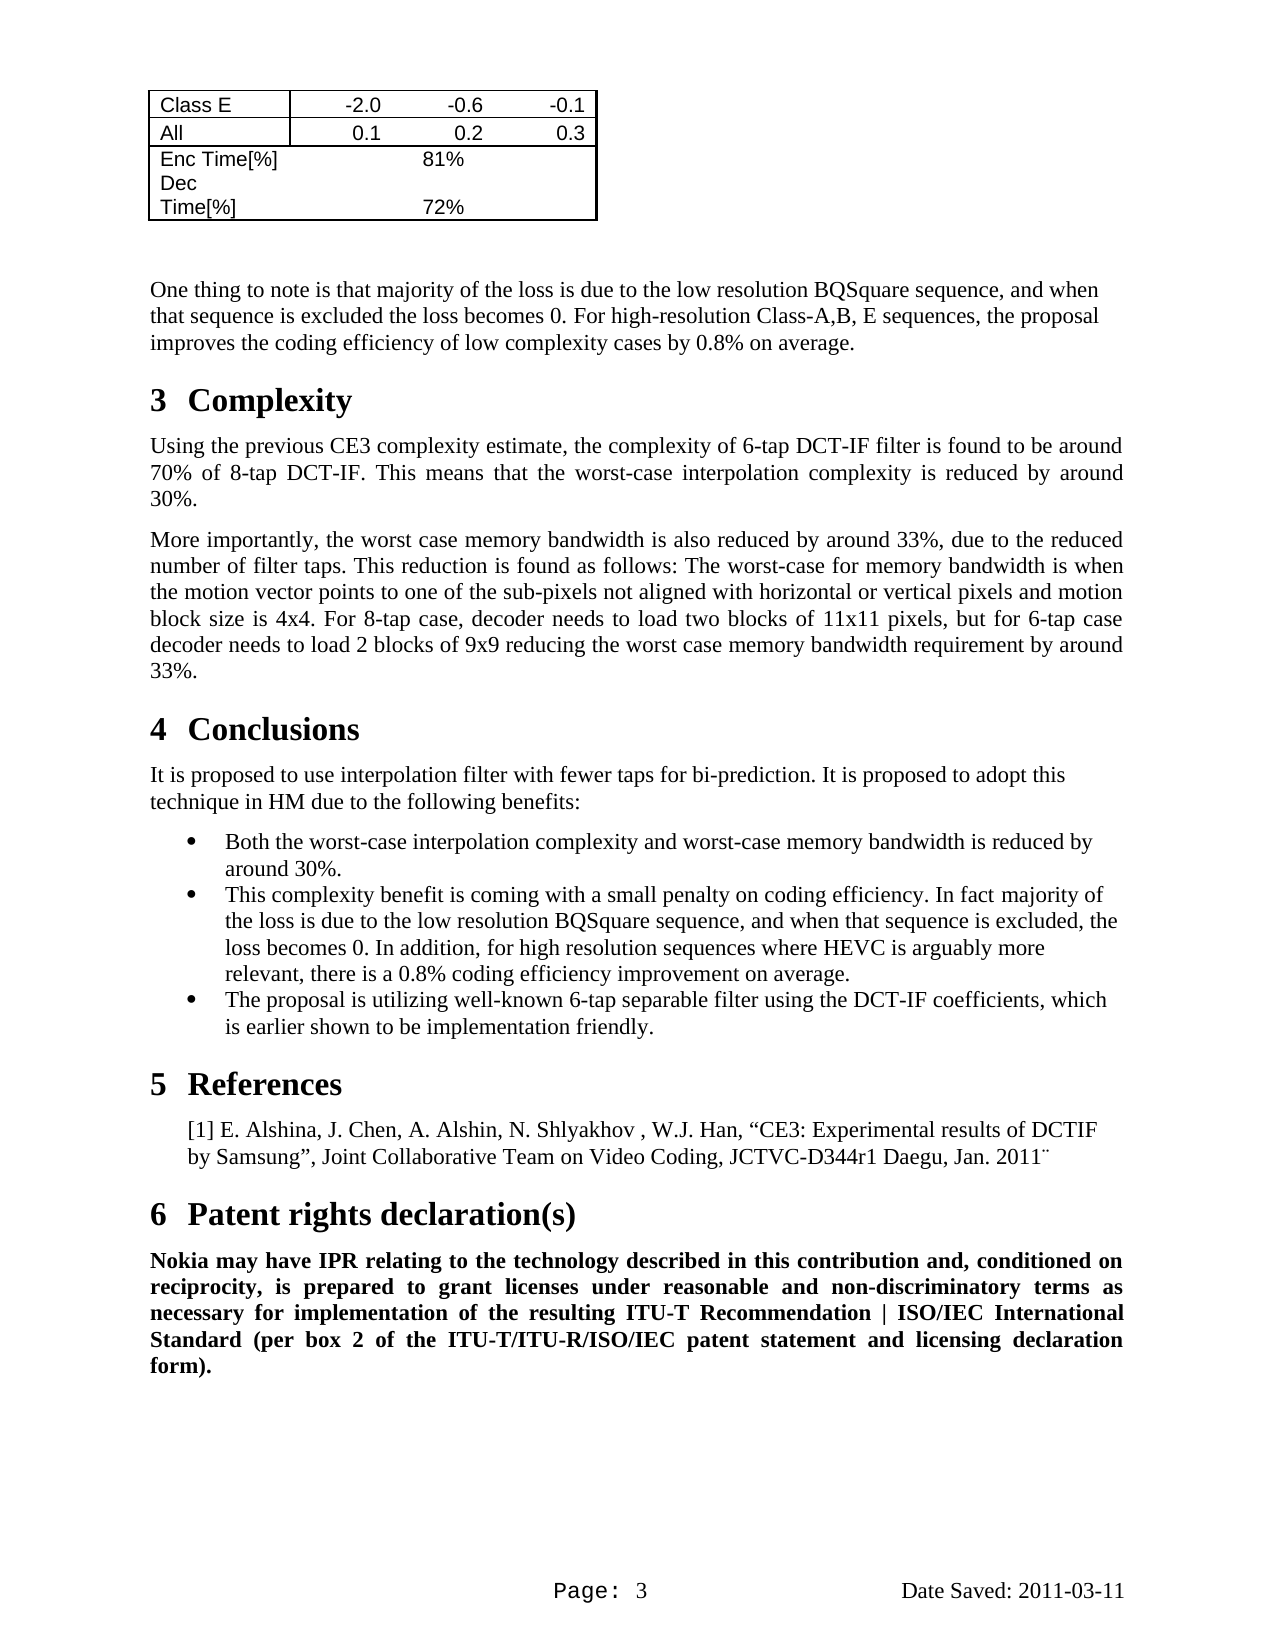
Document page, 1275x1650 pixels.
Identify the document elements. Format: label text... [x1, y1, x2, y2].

list This complexity benefit is coming with a small penalty on coding efficiency. In fact majority of the loss is due to the low resolution BQSquare sequence, and when that sequence is excluded, the loss becomes 0. In addition, for high resolution sequences where HEVC is arguably more relevant, there is a 0.8% coding efficiency improvement on average. [187, 881, 1125, 986]
table_cell 0.2 [392, 118, 494, 145]
table_cell Enc Time[%] [150, 147, 290, 171]
table_cell Class E [150, 91, 289, 117]
text Nokia may have IPR relating to the technology described in this contribution and, conditioned on reciprocity, is prepared to grant licenses under reasonable and non-discriminatory terms as necessary for implementation of the resulting ITU-T Recommendation | ISO/IEC International Standard (per box 2 of the ITU-T/ITU-R/ISO/IEC patent statement and licensing declaration form). [150, 1247, 1125, 1378]
text More importantly, the worst case memory bandwidth is also reduced by around 33%, due to the reduced number of filter taps. This reduction is found as follows: The worst-case for memory bandwidth is when the motion vector points to one of the sub-pixels not aligned with horizontal or vertical pixels and motion block size is 4x4. For 8-tap case, decoder needs to load two blocks of 11x11 pixels, but for 6-tap case decoder needs to load 2 blocks of 9x9 reducing the worst case memory bandwidth requirement by around 33%. [150, 526, 1125, 684]
subtitle Complexity [150, 380, 1125, 418]
table_cell 0.3 [494, 118, 595, 145]
subtitle Patent rights declaration(s) [150, 1194, 1125, 1233]
table_cell -2.0 [291, 91, 392, 117]
table_cell Dec Time[%] [150, 171, 290, 219]
text Using the previous CE3 complexity estimate, the complexity of 6-tap DCT-IF filter is found to be around 70% of 8-tap DCT-IF. This means that the worst-case interpolation complexity is reduced by around 30%. [150, 432, 1125, 512]
table_cell 81% [290, 147, 595, 171]
list Both the worst-case interpolation complexity and worst-case memory bandwidth is reduced by around 30%. [187, 828, 1125, 881]
table_cell 72% [290, 171, 595, 219]
list The proposal is utilizing well-known 6-tap separable filter using the DCT-IF coefficients, which is earlier shown to be implementation friendly. [187, 986, 1125, 1039]
subtitle Conclusions [150, 709, 1125, 747]
table_cell All [150, 118, 289, 145]
subtitle References [150, 1064, 1125, 1102]
text [1] E. Alshina, J. Chen, A. Alshin, N. Shlyakhov , W.J. Han, “CE3: Experimental results of DCTIF by Samsung”, Joint Collaborative Team on Video Coding, JCTVC-D344r1 Daegu, Jan. 2011¨ [187, 1117, 1125, 1169]
text It is proposed to use interpolation filter with fewer taps for bi-prediction. It is proposed to adopt this technique in HM due to the following benefits: [150, 761, 1125, 814]
table_cell -0.6 [392, 91, 494, 117]
table_cell 0.1 [291, 118, 392, 145]
text One thing to note is that majority of the loss is due to the low resolution BQSquare sequence, and when that sequence is excluded the loss becomes 0. For high-resolution Class-A,B, E sequences, the proposal improves the coding efficiency of low complexity cases by 0.8% on average. [150, 276, 1125, 355]
table_cell -0.1 [494, 91, 595, 117]
